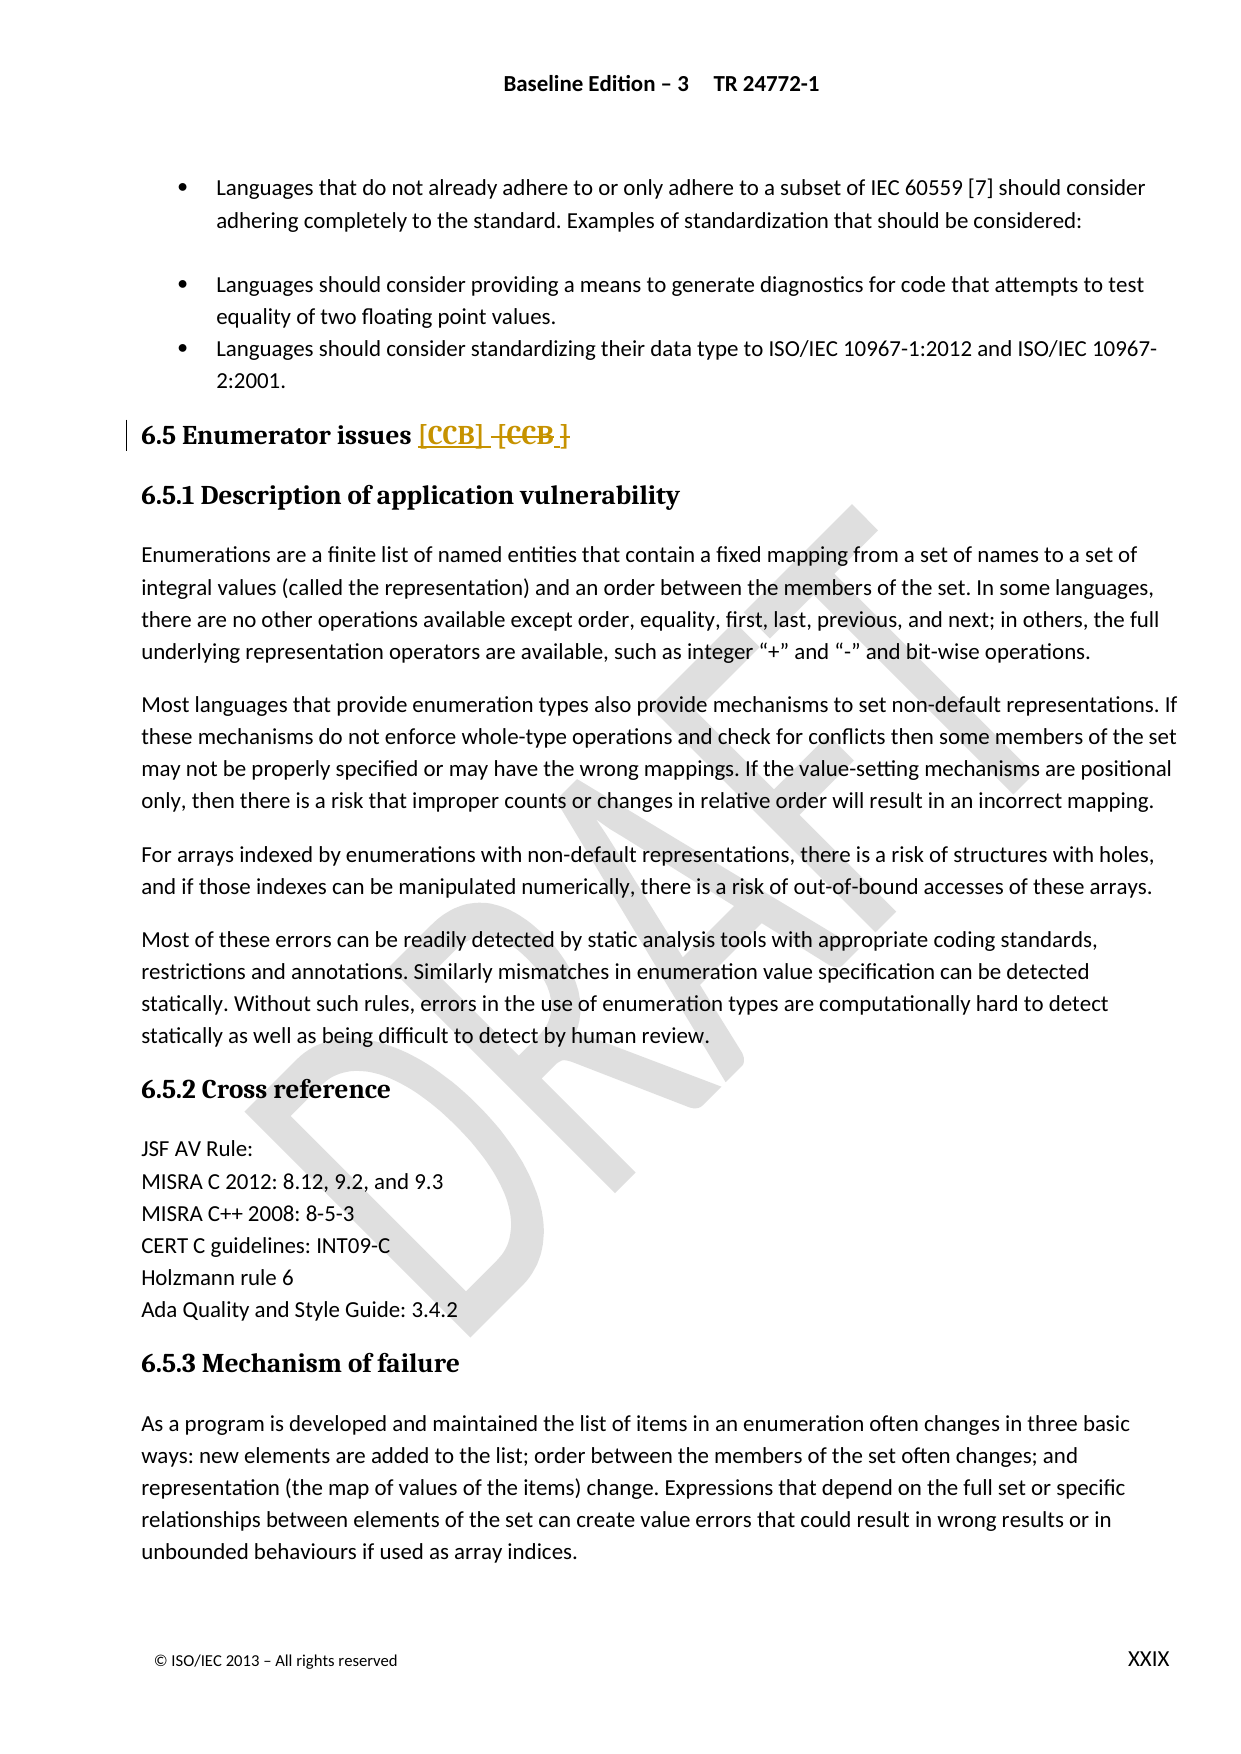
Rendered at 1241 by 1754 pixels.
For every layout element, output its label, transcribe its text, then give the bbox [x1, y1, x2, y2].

text Holzmann rule 6 [141, 1263, 1182, 1291]
text Enumerations are a finite list of named entities that contain a fixed mapping from a set of names to a set of integral values (called the representation) and an order between the members of the set. In some languages, there are no other operations available except order, equality, first, last, previous, and next; in others, the full underlying representation operators are available, such as integer “+” and “-” and bit-wise operations. [141, 541, 1182, 665]
list Languages that do not already adhere to or only adhere to a subset of IEC 60559 [7] should consider adhering completely to the standard. Examples of standardization that should be considered: [178, 173, 1182, 234]
subtitle 6.5 Enumerator issues [141, 420, 1182, 451]
subtitle 6.5.1 Description of application vulnerability [141, 480, 1182, 512]
list Languages should consider standardizing their data type to ISO/IEC 10967-1:2012 and ISO/IEC 10967-2:2001. [178, 334, 1182, 395]
text MISRA C 2012: 8.12, 9.2, and 9.3 [141, 1167, 1182, 1195]
text Most languages that provide enumeration types also provide mechanisms to set non-default representations. If these mechanisms do not enforce whole-type operations and check for conflicts then some members of the set may not be properly specified or may have the wrong mappings. If the value-setting mechanisms are positional only, then there is a risk that improper counts or changes in relative order will result in an incorrect mapping. [141, 690, 1182, 815]
text MISRA C++ 2008: 8-5-3 [141, 1199, 1182, 1227]
subtitle 6.5.2 Cross reference [141, 1074, 1182, 1106]
subtitle 6.5.3 Mechanism of failure [141, 1348, 1182, 1380]
text For arrays indexed by enumerations with non-default representations, there is a risk of structures with holes, and if those indexes can be manipulated numerically, there is a risk of out-of-bound accesses of these arrays. [141, 840, 1182, 900]
text Most of these errors can be readily detected by static analysis tools with appropriate coding standards, restrictions and annotations. Similarly mismatches in enumeration value specification can be detected statically. Without such rules, errors in the use of enumeration types are computationally hard to detect statically as well as being difficult to detect by human review. [141, 925, 1182, 1049]
text JSF AV Rule: [141, 1134, 1182, 1163]
text CERT C guidelines: INT09-C [141, 1231, 1182, 1259]
text Ada Quality and Style Guide: 3.4.2 [141, 1296, 1182, 1323]
list Languages should consider providing a means to generate diagnostics for code that attempts to test equality of two floating point values. [178, 270, 1182, 330]
text As a program is developed and maintained the list of items in an enumeration often changes in three basic ways: new elements are added to the list; order between the members of the set often changes; and representation (the map of values of the items) change. Expressions that depend on the full set or specific relationships between elements of the set can create value errors that could result in wrong results or in unbounded behaviours if used as array indices. [141, 1409, 1182, 1565]
